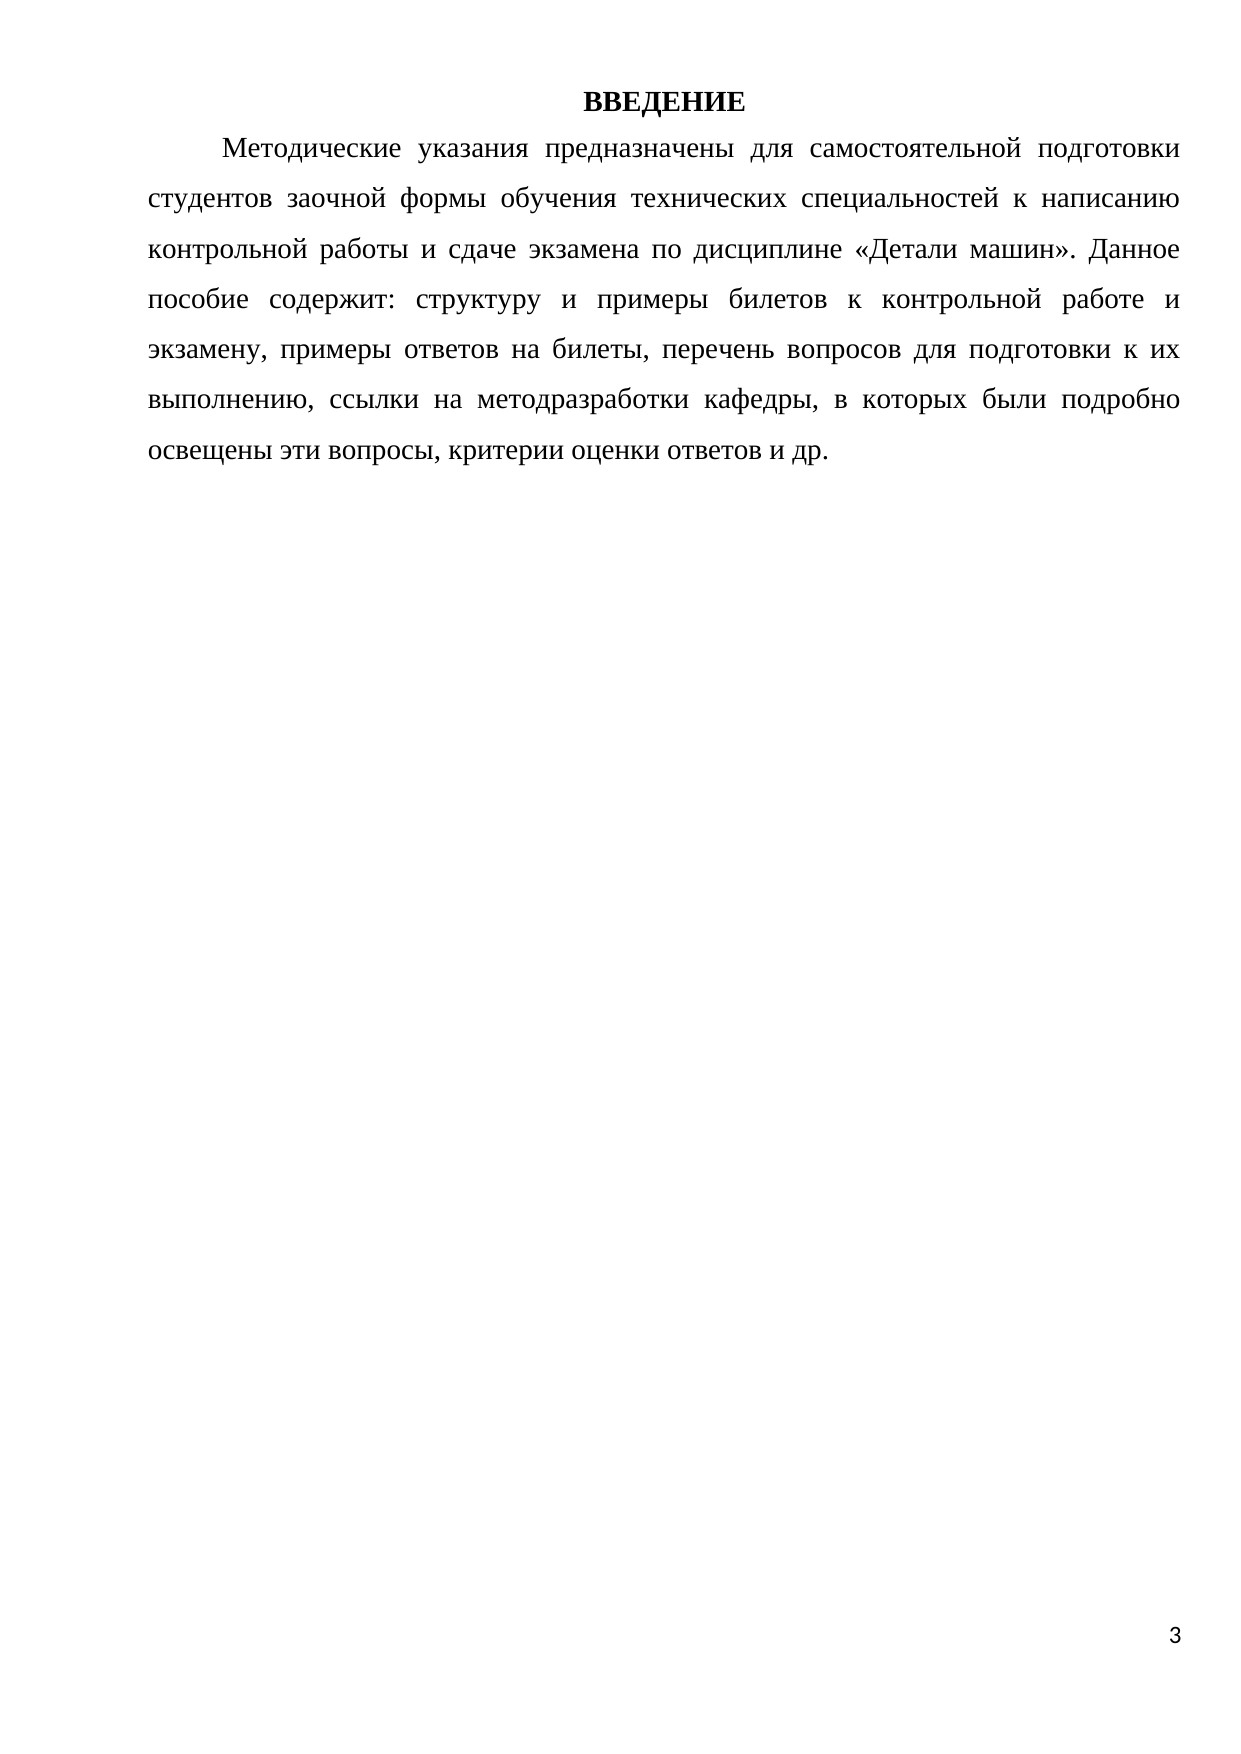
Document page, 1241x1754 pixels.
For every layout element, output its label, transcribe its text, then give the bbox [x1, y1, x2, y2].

text ВВЕДЕНИЕ [148, 84, 1181, 118]
list Методические указания предназначены для самостоятельной подготовки студентов заочной формы обучения технических специальностей к написанию контрольной работы и сдаче экзамена по дисциплине «Детали машин». Данное пособие содержит: структуру и примеры билетов к контрольной работе и экзамену, примеры ответов на билеты, перечень вопросов для подготовки к их выполнению, ссылки на методразработки кафедры, в которых были подробно освещены эти вопросы, критерии оценки ответов и др. [148, 130, 1181, 466]
